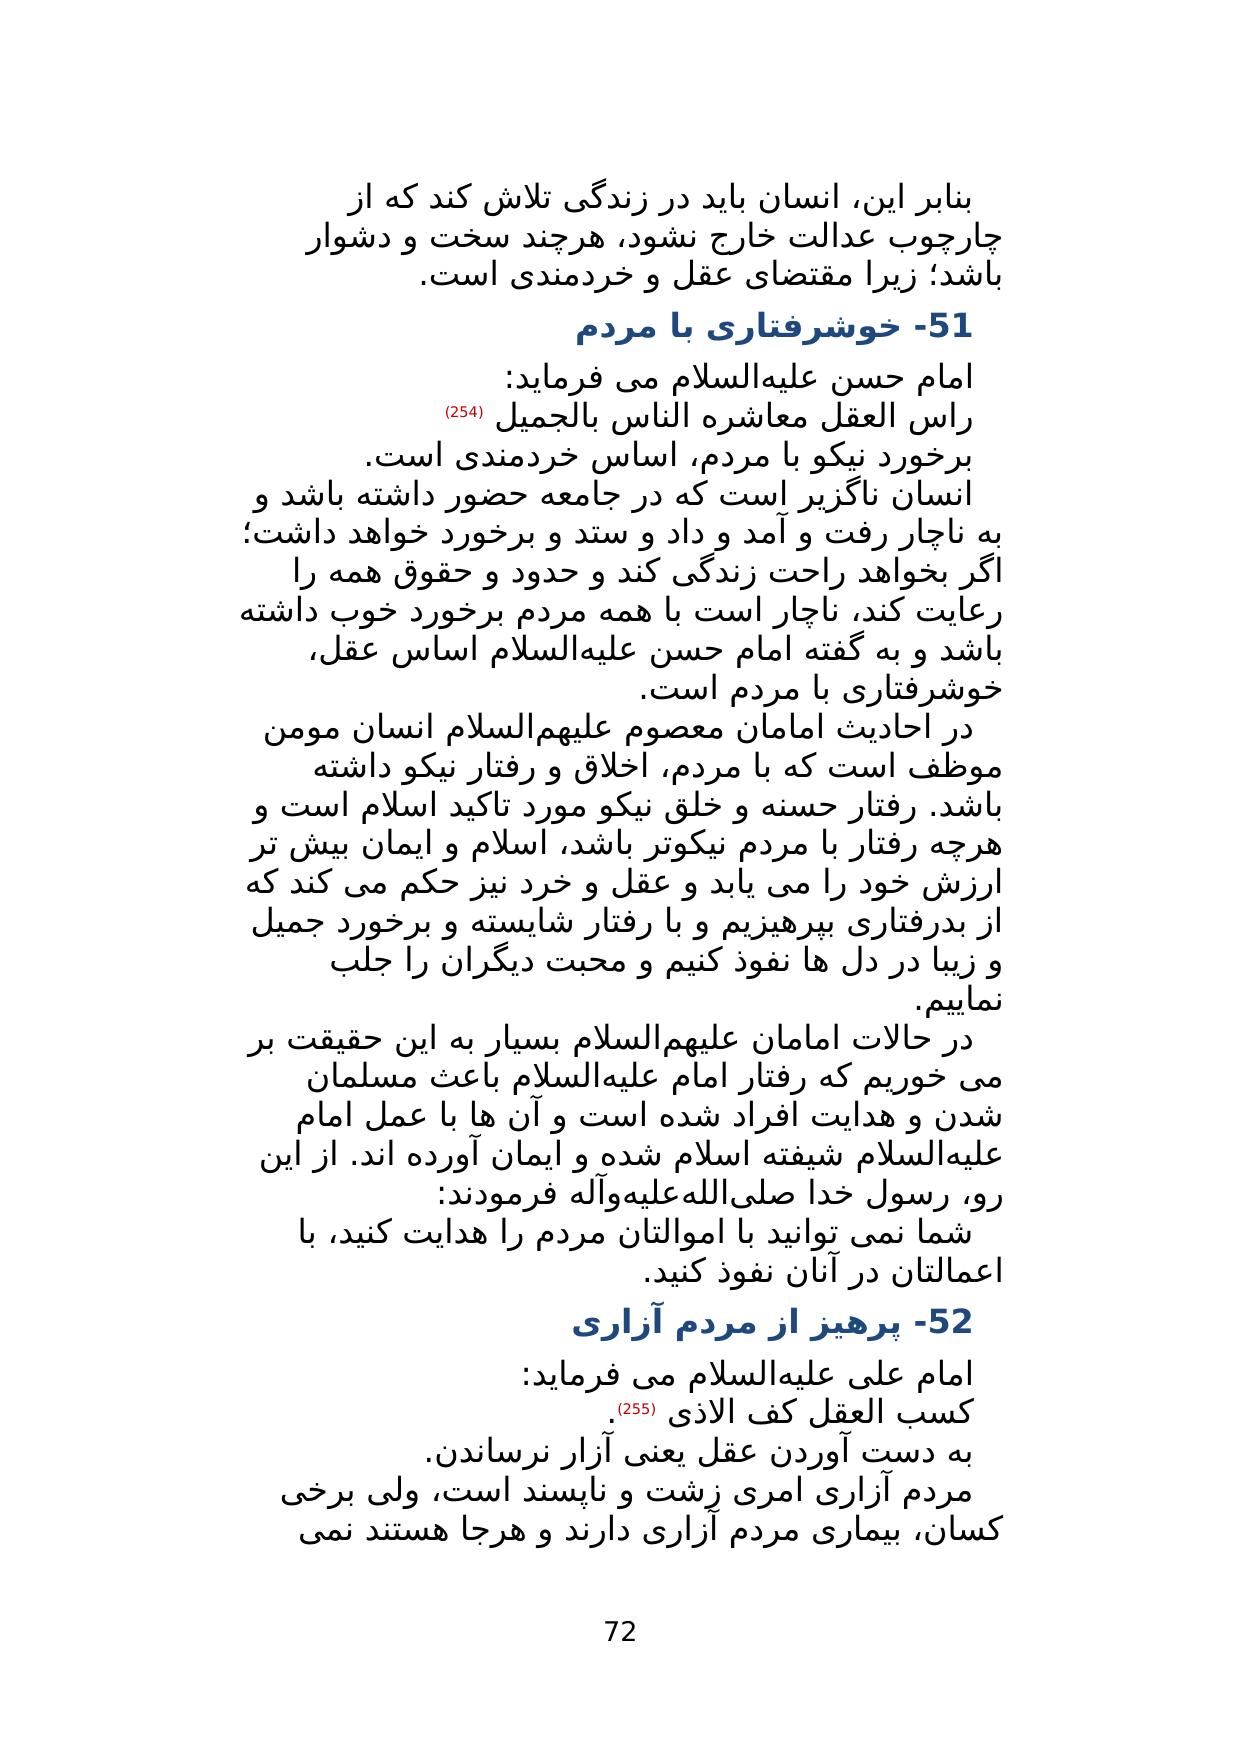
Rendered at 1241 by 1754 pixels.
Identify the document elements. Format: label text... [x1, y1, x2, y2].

text شما نمى توانيد با اموالتان مردم را هدايت كنيد، با اعمالتان در آنان نفوذ كنيد. [236, 1212, 1004, 1290]
text راس العقل معاشره الناس بالجميل (254) [236, 396, 1004, 435]
subtitle 51- خوشرفتارى با مردم [236, 306, 1004, 345]
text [236, 1471, 1004, 1548]
subtitle 52- پرهيز از مردم آزارى [236, 1303, 1004, 1341]
text در حالات امامان عليهم‌السلام بسيار به اين حقيقت بر مى خوريم كه رفتار امام عليه‌السلام باعث مسلمان شدن و هدايت افراد شده است و آن ها با عمل امام عليه‌السلام شيفته اسلام شده و ايمان آورده اند. از اين رو، رسول خدا صلى‌الله‌عليه‌وآله‌ فرمودند: [236, 1018, 1004, 1212]
text انسان ناگزير است كه در جامعه حضور داشته باشد و به ناچار رفت و آمد و داد و ستد و برخورد خواهد داشت؛ اگر بخواهد راحت زندگى كند و حدود و حقوق همه را رعايت كند، ناچار است با همه مردم برخورد خوب داشته باشد و به گفته امام حسن عليه‌السلام اساس عقل، خوشرفتارى با مردم است. [236, 474, 1004, 707]
text برخورد نيكو با مردم، اساس خردمندى است. [236, 435, 1004, 474]
text بنابر اين، انسان بايد در زندگى تلاش كند كه از چارچوب عدالت خارج نشود، هرچند سخت و دشوار باشد؛ زيرا مقتضاى عقل و خردمندى است. [236, 177, 1004, 294]
text در احاديث امامان معصوم عليهم‌السلام انسان مومن موظف است كه با مردم، اخلاق و رفتار نيكو داشته باشد. رفتار حسنه و خلق نيكو مورد تاكيد اسلام است و هرچه رفتار با مردم نيكوتر باشد، اسلام و ايمان بيش تر ارزش خود را مى يابد و عقل و خرد نيز حكم مى كند كه از بدرفتارى بپرهيزيم و با رفتار شايسته و برخورد جميل و زيبا در دل ها نفوذ كنيم و محبت ديگران را جلب نماييم. [236, 707, 1004, 1018]
text امام حسن عليه‌السلام مى فرمايد: [236, 358, 1004, 396]
text به دست آوردن عقل يعنى آزار نرساندن. [236, 1432, 1004, 1471]
text كسب العقل كف الاذى (255). [236, 1393, 1004, 1432]
text امام على عليه‌السلام مى فرمايد: [236, 1354, 1004, 1393]
